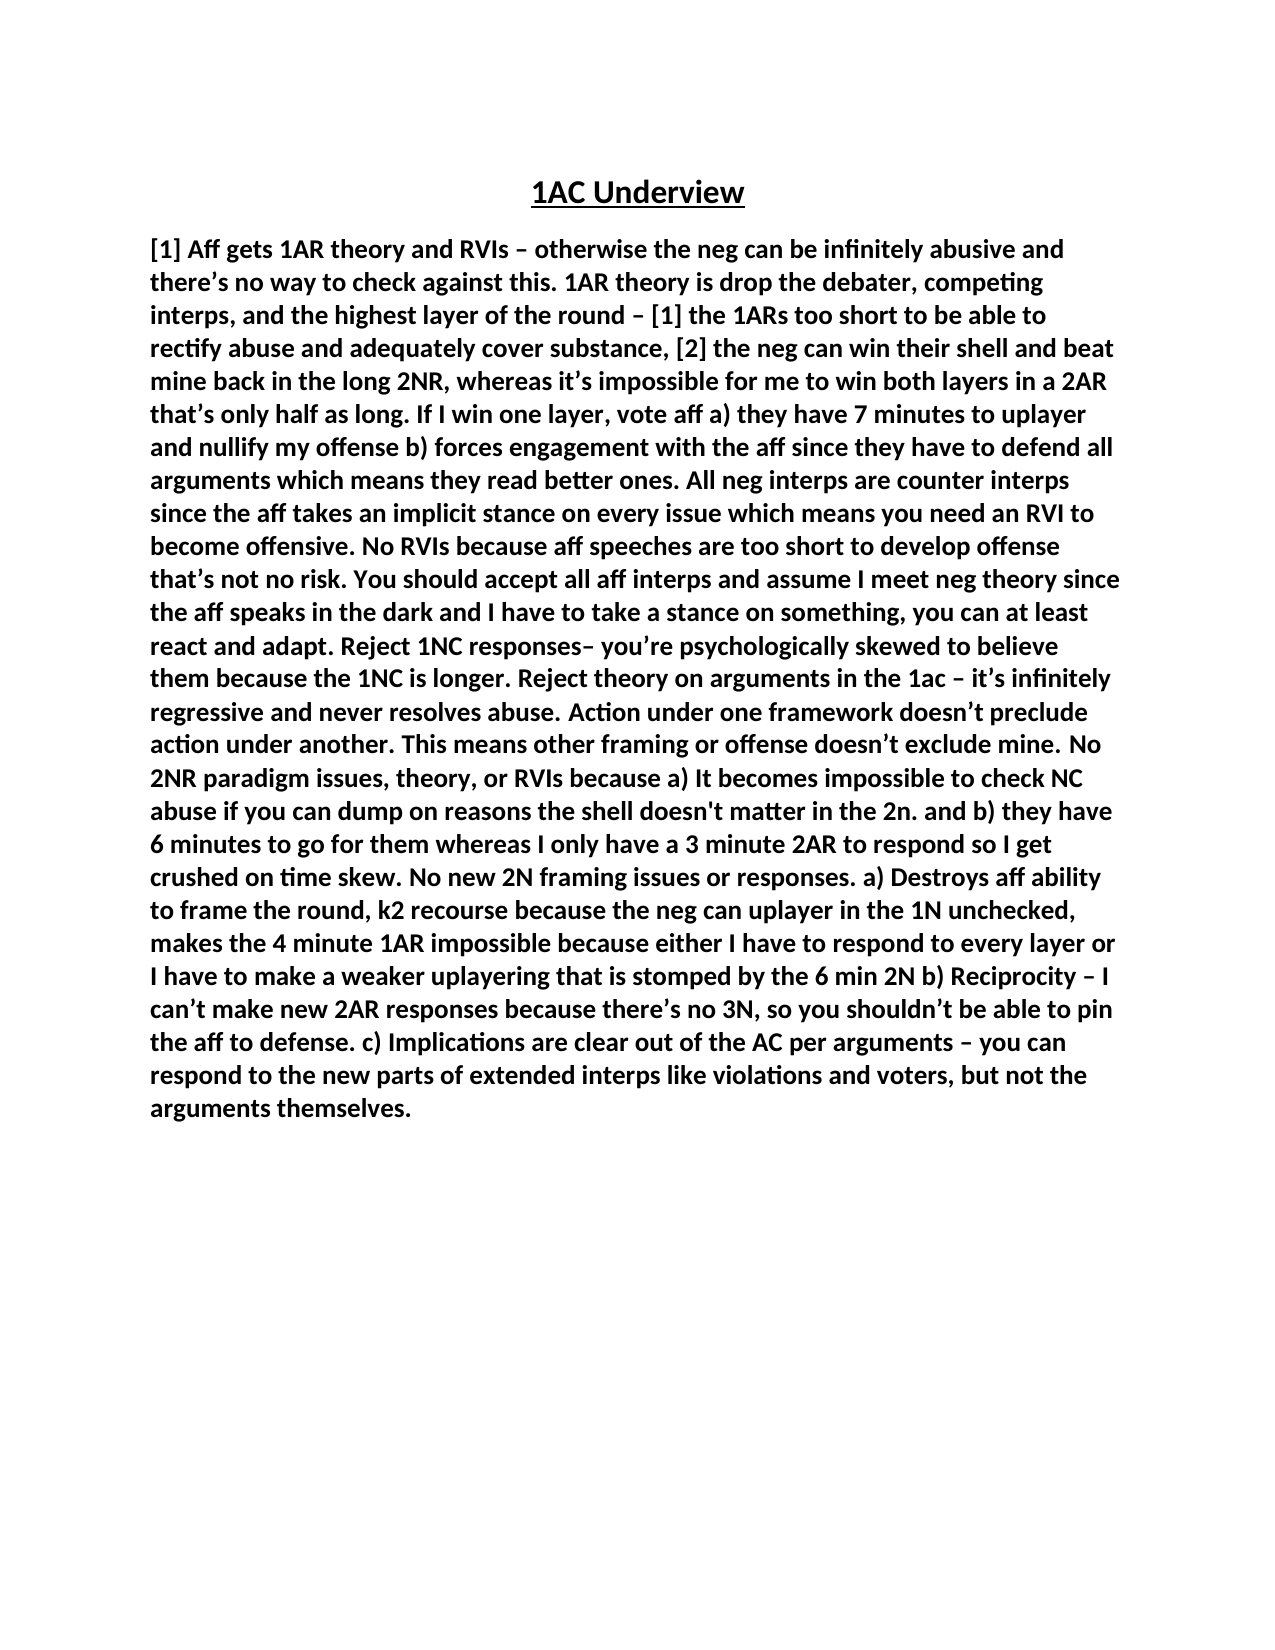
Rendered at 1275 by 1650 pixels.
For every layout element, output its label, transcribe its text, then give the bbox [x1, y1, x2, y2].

subtitle [1] Aff gets 1AR theory and RVIs – otherwise the neg can be infinitely abusive and there’s no way to check against this. 1AR theory is drop the debater, competing interps, and the highest layer of the round – [1] the 1ARs too short to be able to rectify abuse and adequately cover substance, [2] the neg can win their shell and beat mine back in the long 2NR, whereas it’s impossible for me to win both layers in a 2AR that’s only half as long. If I win one layer, vote aff a) they have 7 minutes to uplayer and nullify my offense b) forces engagement with the aff since they have to defend all arguments which means they read better ones. All neg interps are counter interps since the aff takes an implicit stance on every issue which means you need an RVI to become offensive. No RVIs because aff speeches are too short to develop offense that’s not no risk. You should accept all aff interps and assume I meet neg theory since the aff speaks in the dark and I have to take a stance on something, you can at least react and adapt. Reject 1NC responses– you’re psychologically skewed to believe them because the 1NC is longer. Reject theory on arguments in the 1ac – it’s infinitely regressive and never resolves abuse. Action under one framework doesn’t preclude action under another. This means other framing or offense doesn’t exclude mine. No 2NR paradigm issues, theory, or RVIs because a) It becomes impossible to check NC abuse if you can dump on reasons the shell doesn't matter in the 2n. and b) they have 6 minutes to go for them whereas I only have a 3 minute 2AR to respond so I get crushed on time skew. No new 2N framing issues or responses. a) Destroys aff ability to frame the round, k2 recourse because the neg can uplayer in the 1N unchecked, makes the 4 minute 1AR impossible because either I have to respond to every layer or I have to make a weaker uplayering that is stomped by the 6 min 2N b) Reciprocity – I can’t make new 2AR responses because there’s no 3N, so you shouldn’t be able to pin the aff to defense. c) Implications are clear out of the AC per arguments – you can respond to the new parts of extended interps like violations and voters, but not the arguments themselves. [150, 232, 1125, 1124]
subtitle 1AC Underview [150, 171, 1125, 212]
